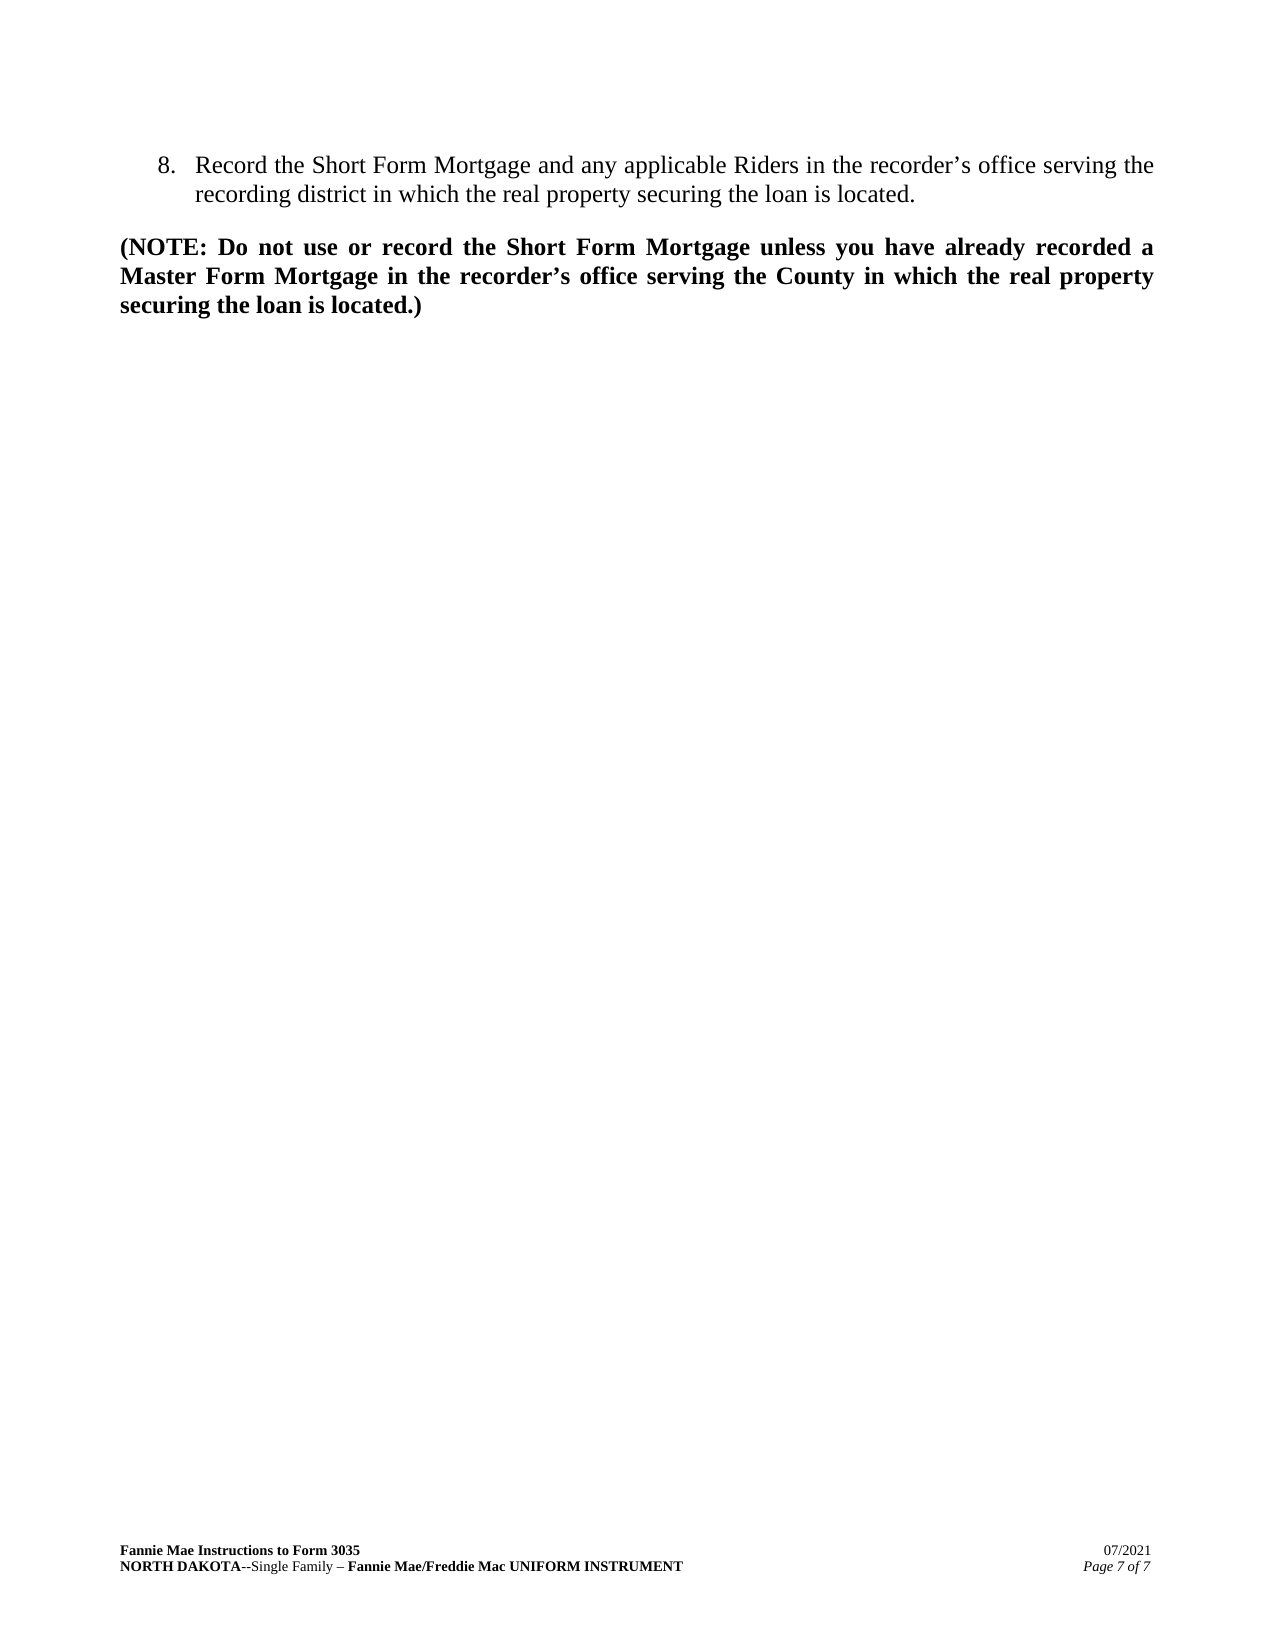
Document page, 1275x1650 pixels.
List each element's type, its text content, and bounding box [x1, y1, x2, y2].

text (NOTE: Do not use or record the Short Form Mortgage unless you have already recorded a Master Form Mortgage in the recorder’s office serving the County in which the real property securing the loan is located.) [120, 232, 1155, 319]
list Record the Short Form Mortgage and any applicable Riders in the recorder’s office serving the recording district in which the real property securing the loan is located. [157, 150, 1155, 207]
